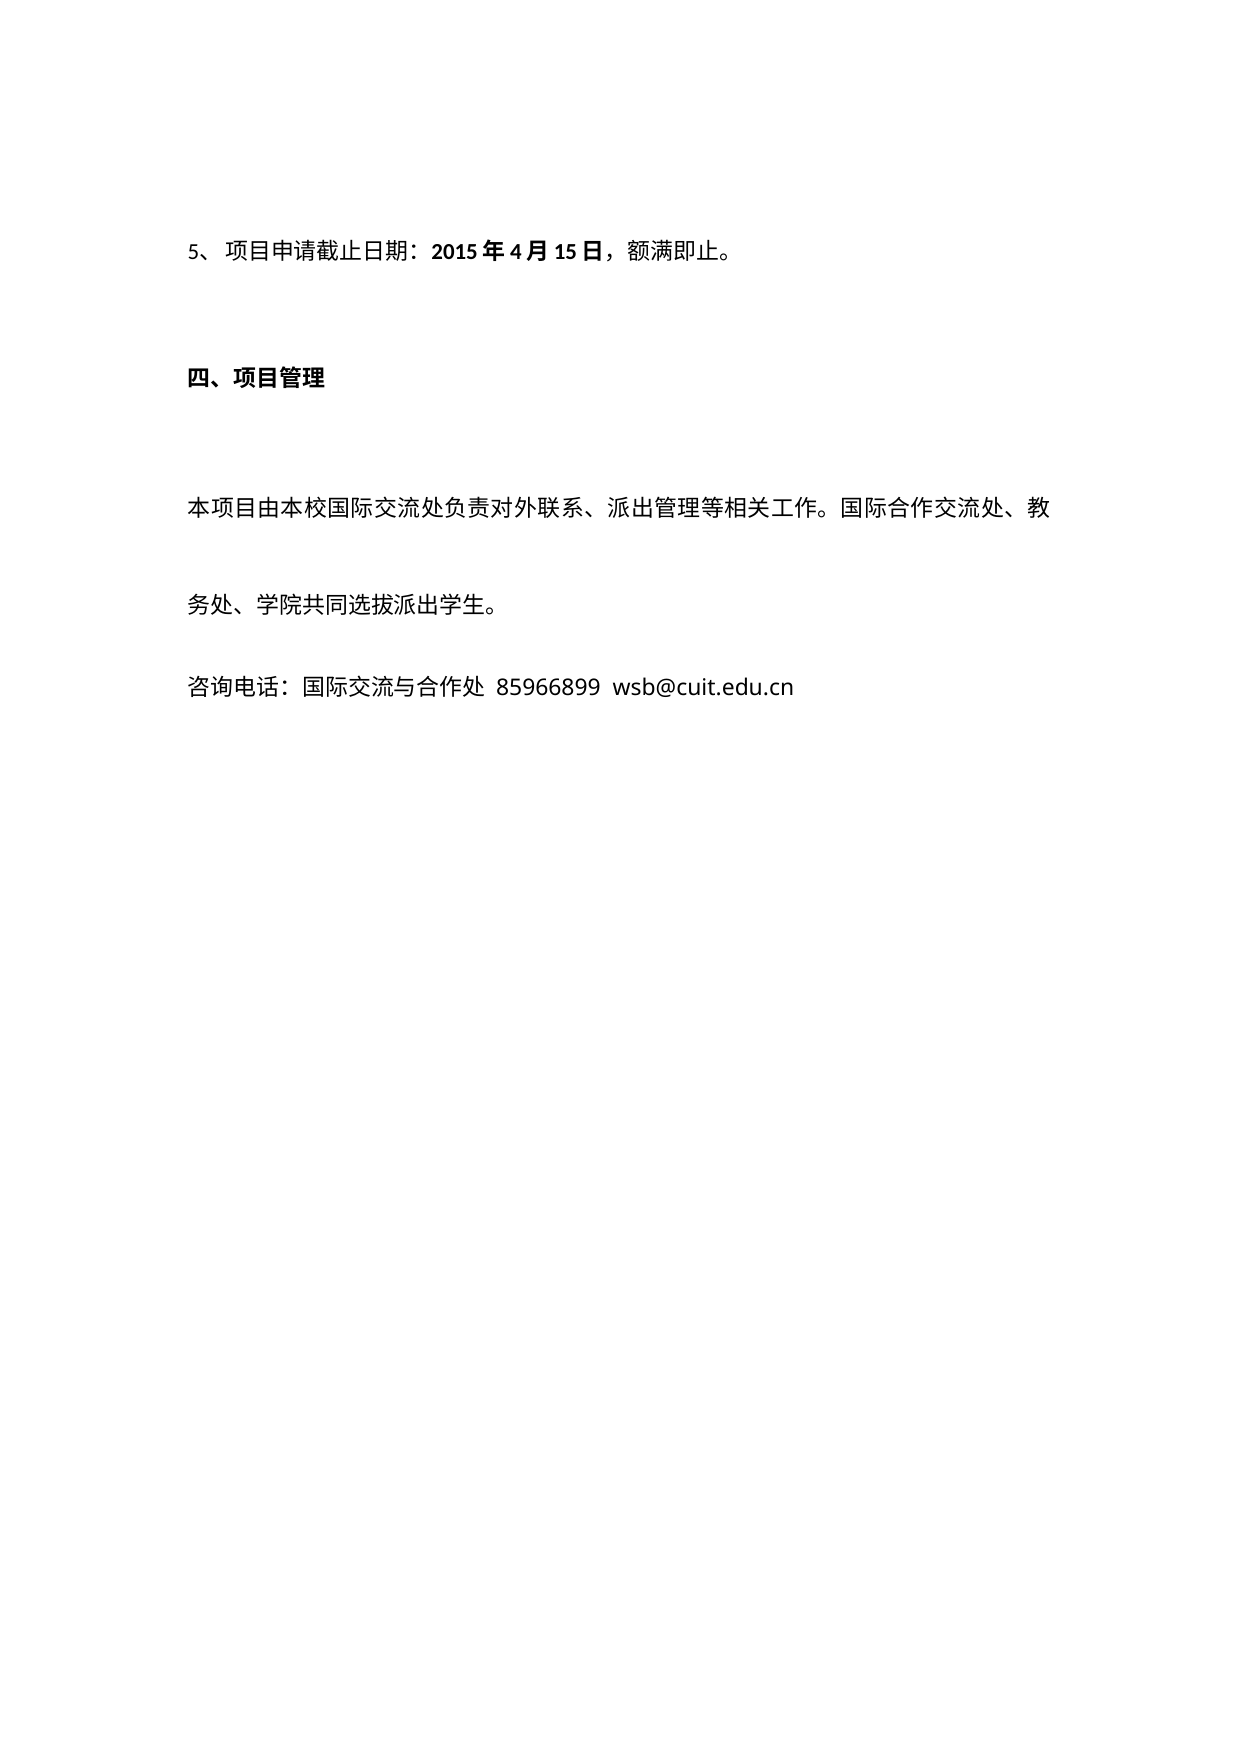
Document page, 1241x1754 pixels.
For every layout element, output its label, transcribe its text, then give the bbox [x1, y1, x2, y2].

text 咨询电话：国际交流与合作处 85966899 wsb@cuit.edu.cn [187, 653, 1053, 718]
list 四、项目管理 [187, 344, 1053, 409]
list 项目申请截止日期：2015年4月15日，额满即止。 [187, 217, 1053, 282]
text 本项目由本校国际交流处负责对外联系、派出管理等相关工作。国际合作交流处、教务处、学院共同选拔派出学生。 [187, 474, 1053, 637]
